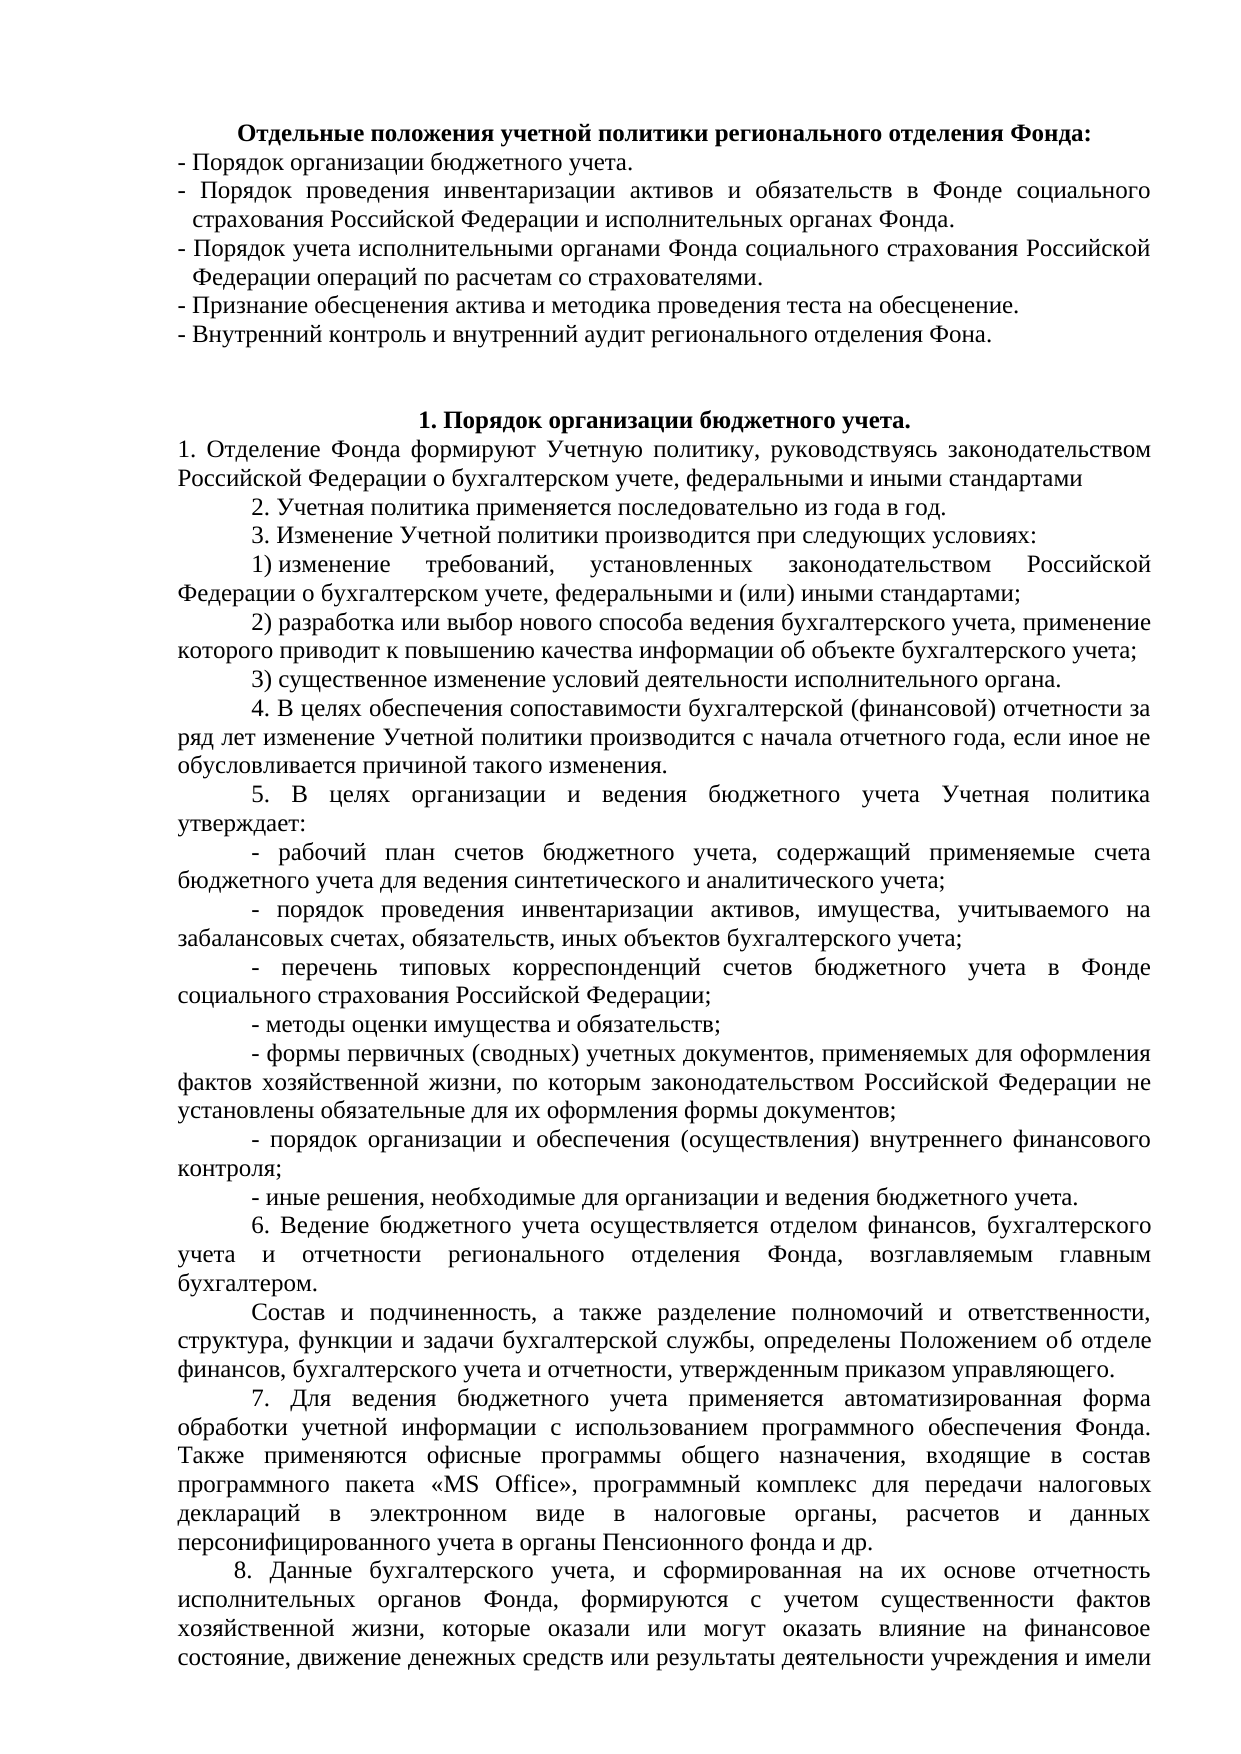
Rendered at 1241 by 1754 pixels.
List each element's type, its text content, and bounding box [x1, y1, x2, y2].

text 1. Отделение Фонда формируют Учетную политику, руководствуясь законодательством Российской Федерации о бухгалтерском учете, федеральными и иными стандартами [177, 434, 1152, 492]
text 7. Для ведения бюджетного учета применяется автоматизированная форма обработки учетной информации с использованием программного обеспечения Фонда. Также применяются офисные программы общего назначения, входящие в состав программного пакета «MS Office», программный комплекс для передачи налоговых деклараций в электронном виде в налоговые органы, расчетов и данных персонифицированного учета в органы Пенсионного фонда и др. [177, 1383, 1152, 1556]
list - Порядок проведения инвентаризации активов и обязательств в Фонде социального страхования Российской Федерации и исполнительных органах Фонда. [177, 176, 1152, 233]
list - Признание обесценения актива и методика проведения теста на обесценение. [177, 291, 1152, 319]
text - порядок организации и обеспечения (осуществления) внутреннего финансового контроля; [177, 1124, 1152, 1182]
text 6. Ведение бюджетного учета осуществляется отделом финансов, бухгалтерского учета и отчетности регионального отделения Фонда, возглавляемым главным бухгалтером. [177, 1211, 1152, 1297]
text - порядок проведения инвентаризации активов, имущества, учитываемого на забалансовых счетах, обязательств, иных объектов бухгалтерского учета; [177, 894, 1152, 952]
list - Внутренний контроль и внутренний аудит регионального отделения Фона. [177, 319, 1152, 348]
text - методы оценки имущества и обязательств; [177, 1009, 1152, 1038]
list Порядок организации бюджетного учета. [177, 406, 1152, 434]
text 2) разработка или выбор нового способа ведения бухгалтерского учета, применение которого приводит к повышению качества информации об объекте бухгалтерского учета; [177, 607, 1152, 664]
text - рабочий план счетов бюджетного учета, содержащий применяемые счета бюджетного учета для ведения синтетического и аналитического учета; [177, 837, 1152, 894]
text - перечень типовых корреспонденций счетов бюджетного учета в Фонде социального страхования Российской Федерации; [177, 952, 1152, 1009]
text 3. Изменение Учетной политики производится при следующих условиях: [177, 521, 1152, 549]
list - Порядок организации бюджетного учета. [177, 147, 1152, 176]
text 3) существенное изменение условий деятельности исполнительного органа. [177, 664, 1152, 693]
text - иные решения, необходимые для организации и ведения бюджетного учета. [177, 1182, 1152, 1211]
text 4. В целях обеспечения сопоставимости бухгалтерской (финансовой) отчетности за ряд лет изменение Учетной политики производится с начала отчетного года, если иное не обусловливается причиной такого изменения. [177, 693, 1152, 779]
text 1) изменение требований, установленных законодательством Российской Федерации о бухгалтерском учете, федеральными и (или) иными стандартами; [177, 549, 1152, 607]
list - Порядок учета исполнительными органами Фонда социального страхования Российской Федерации операций по расчетам со страхователями. [177, 233, 1152, 291]
text 2. Учетная политика применяется последовательно из года в год. [177, 492, 1152, 521]
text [177, 1556, 1152, 1671]
text Состав и подчиненность, а также разделение полномочий и ответственности, структура, функции и задачи бухгалтерской службы, определены Положением об отделе финансов, бухгалтерского учета и отчетности, утвержденным приказом управляющего. [177, 1297, 1152, 1383]
text - формы первичных (сводных) учетных документов, применяемых для оформления фактов хозяйственной жизни, по которым законодательством Российской Федерации не установлены обязательные для их оформления формы документов; [177, 1038, 1152, 1124]
text Отдельные положения учетной политики регионального отделения Фонда: [177, 118, 1152, 147]
text 5. В целях организации и ведения бюджетного учета Учетная политика утверждает: [177, 779, 1152, 837]
